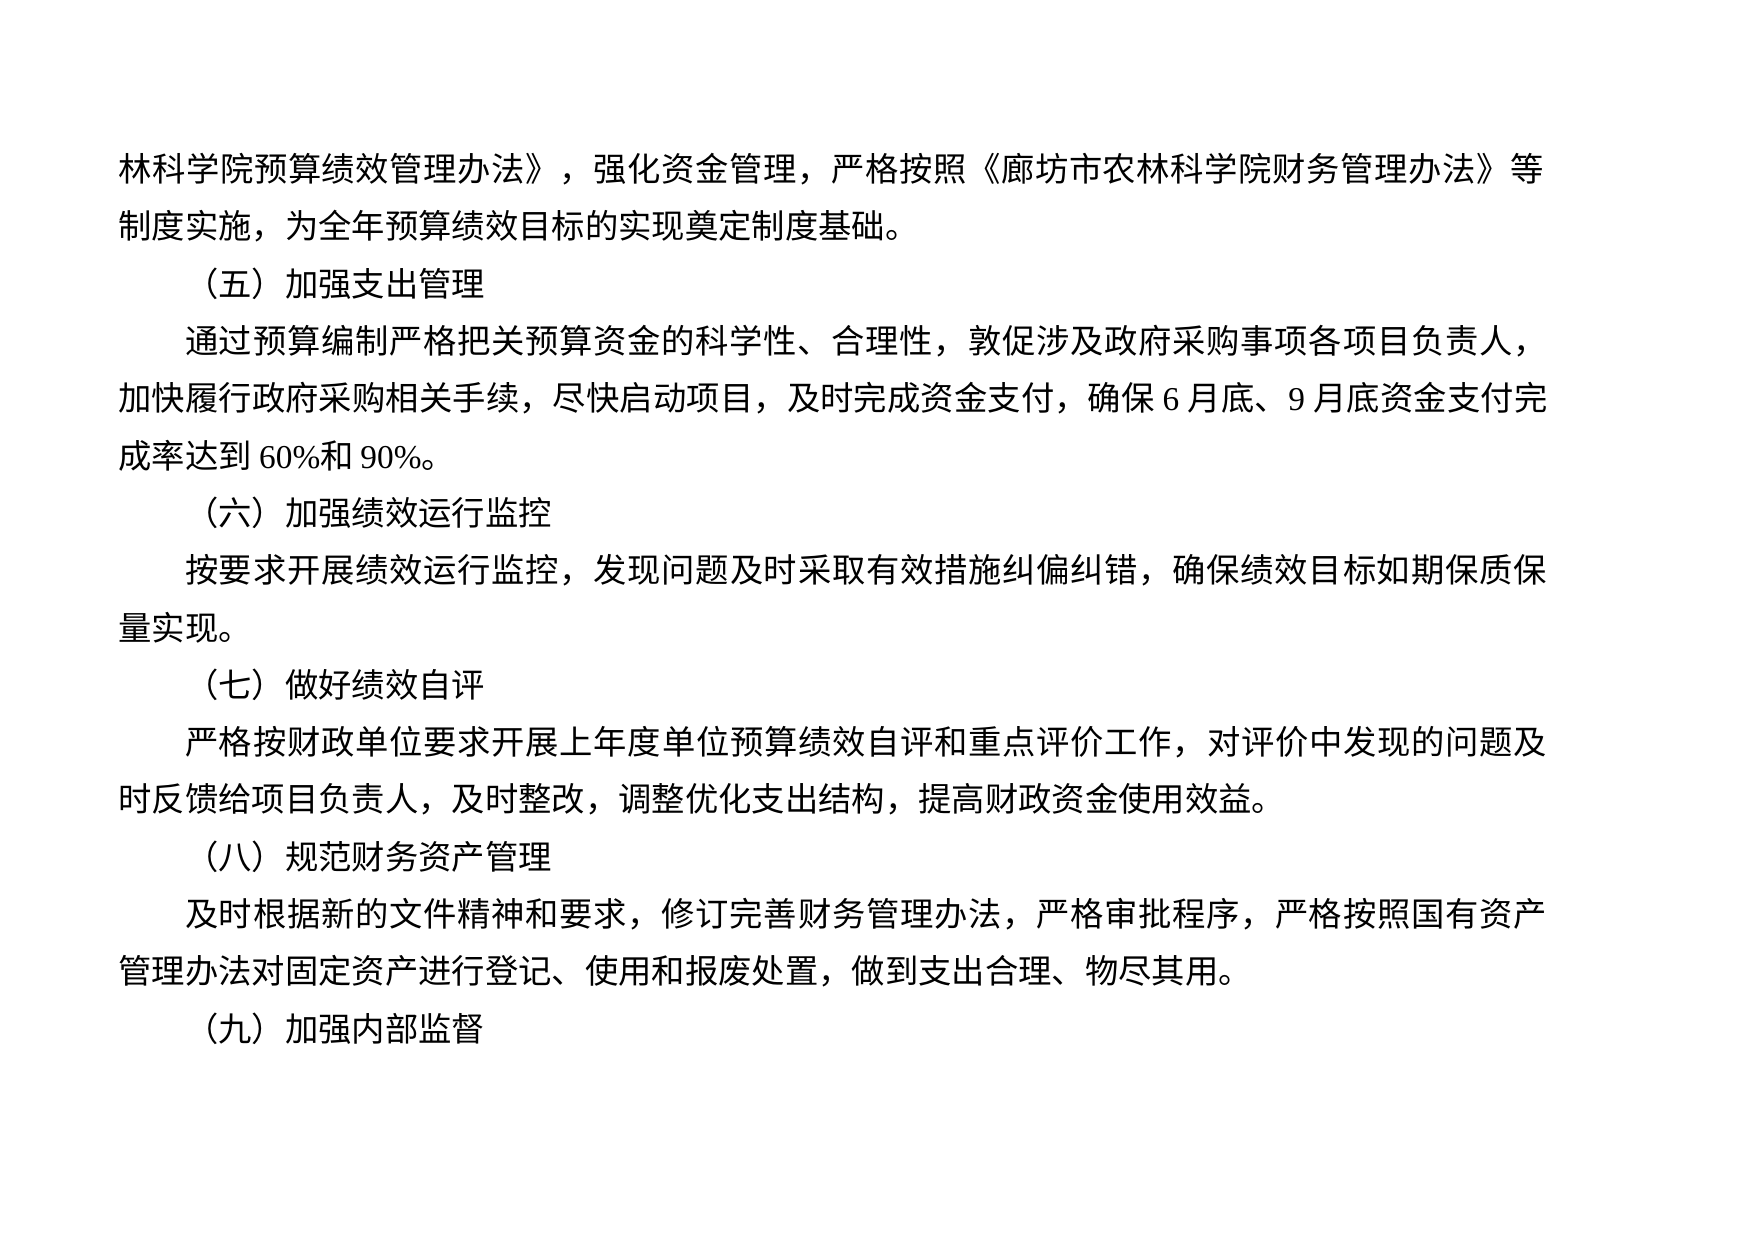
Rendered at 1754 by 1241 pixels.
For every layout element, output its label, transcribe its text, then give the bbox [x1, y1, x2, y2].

text 严格按财政单位要求开展上年度单位预算绩效自评和重点评价工作，对评价中发现的问题及时反馈给项目负责人，及时整改，调整优化支出结构，提高财政资金使用效益。 [118, 709, 1547, 823]
text 通过预算编制严格把关预算资金的科学性、合理性，敦促涉及政府采购事项各项目负责人，加快履行政府采购相关手续，尽快启动项目，及时完成资金支付，确保 6 月底、9 月底资金支付完成率达到 60%和90%。 [118, 308, 1547, 479]
text （五）加强支出管理 [118, 250, 1547, 308]
text 及时根据新的文件精神和要求，修订完善财务管理办法，严格审批程序，严格按照国有资产管理办法对固定资产进行登记、使用和报废处置，做到支出合理、物尽其用。 [118, 881, 1547, 995]
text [118, 136, 1547, 250]
text （六）加强绩效运行监控 [118, 479, 1547, 537]
text 按要求开展绩效运行监控，发现问题及时采取有效措施纠偏纠错，确保绩效目标如期保质保量实现。 [118, 537, 1547, 651]
text （八）规范财务资产管理 [118, 823, 1547, 881]
text （九）加强内部监督 [118, 995, 1547, 1052]
text （七）做好绩效自评 [118, 651, 1547, 709]
